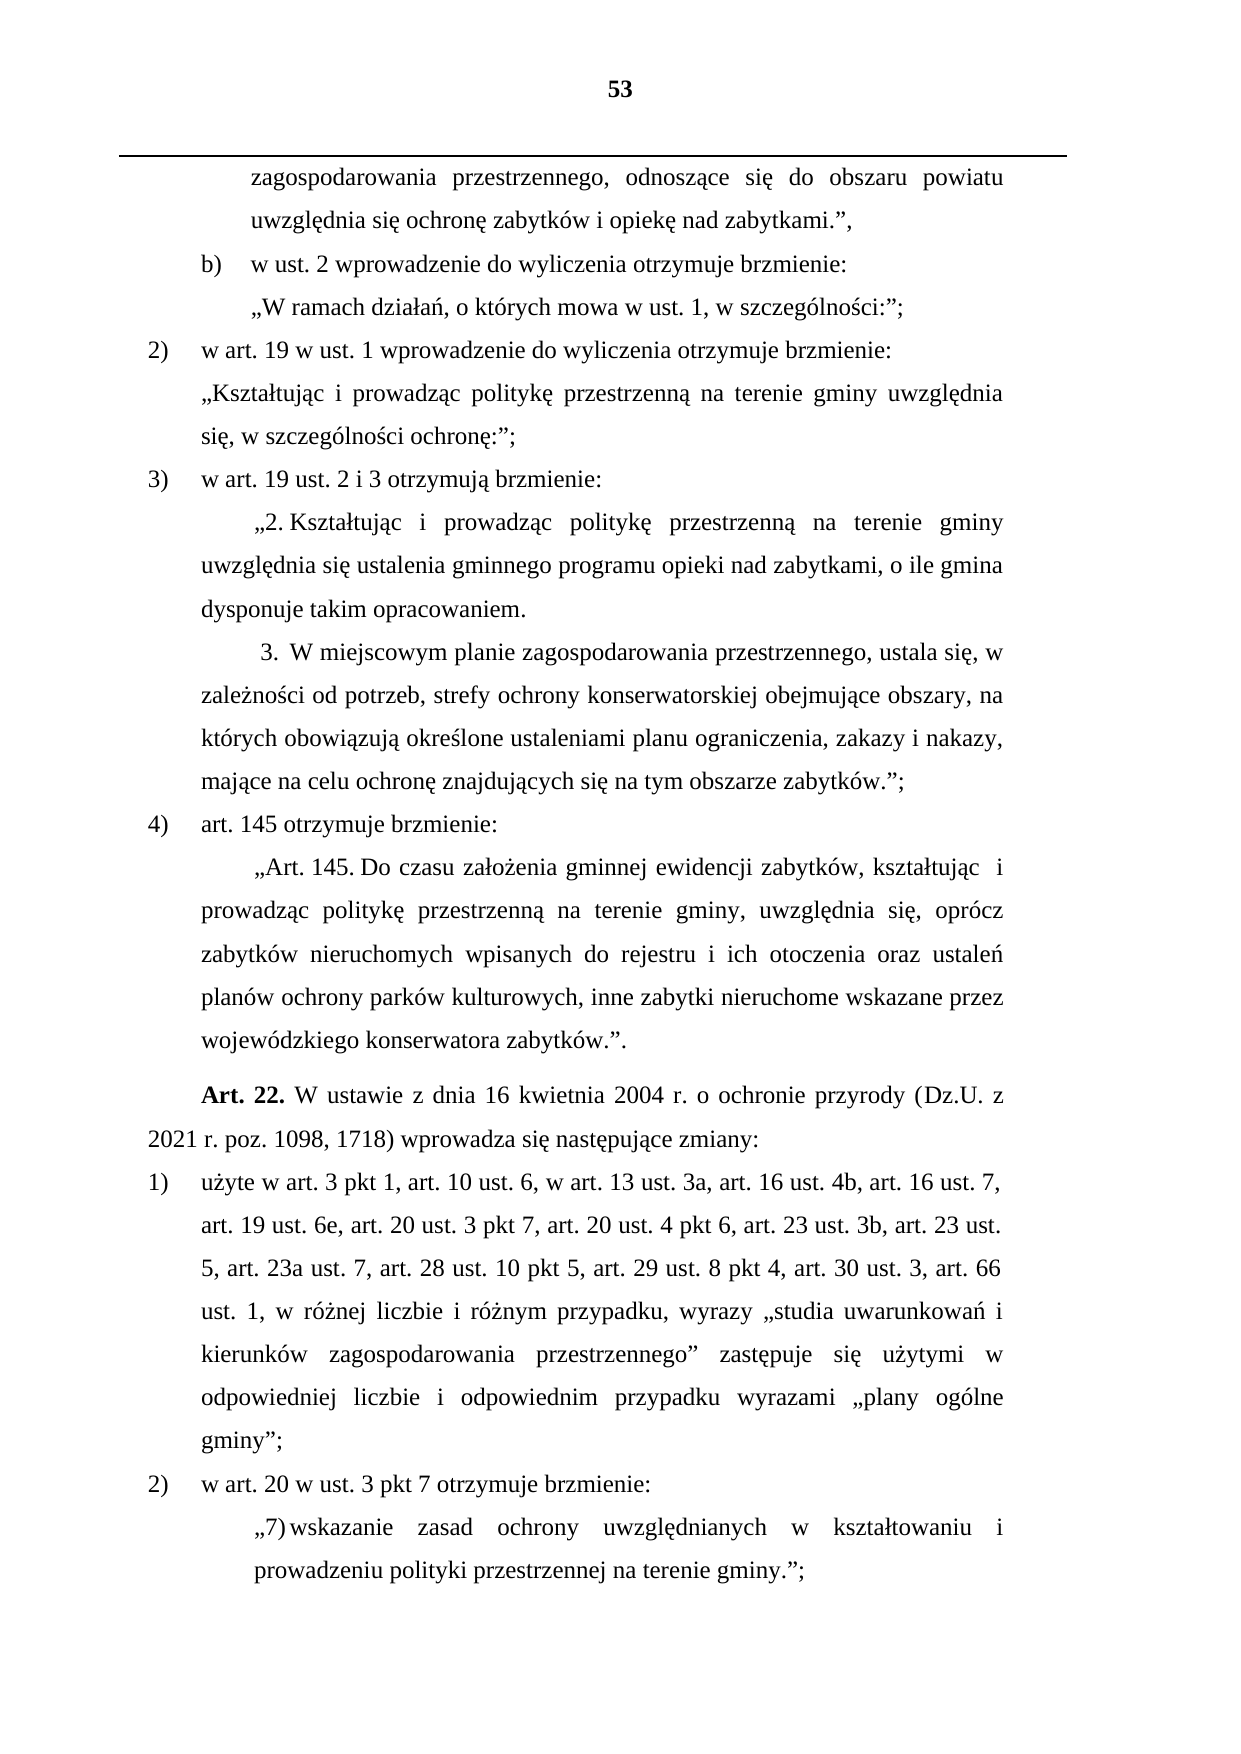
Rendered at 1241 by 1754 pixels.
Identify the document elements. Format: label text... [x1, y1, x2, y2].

text b) w ust. 2 wprowadzenie do wyliczenia otrzymuje brzmienie: [201, 249, 1004, 277]
text Art. 22. W ustawie z dnia 16 kwietnia 2004 r. o ochronie przyrody (Dz.U. z 2021 r. poz. 1098, 1718) wprowadza się następujące zmiany: [148, 1081, 1004, 1152]
text 1) użyte w art. 3 pkt 1, art. 10 ust. 6, w art. 13 ust. 3a, art. 16 ust. 4b, art. 16 ust. 7, art. 19 ust. 6e, art. 20 ust. 3 pkt 7, art. 20 ust. 4 pkt 6, art. 23 ust. 3b, art. 23 ust. 5, art. 23a ust. 7, art. 28 ust. 10 pkt 5, art. 29 ust. 8 pkt 4, art. 30 ust. 3, art. 66 ust. 1, w różnej liczbie i różnym przypadku, wyrazy „studia uwarunkowań i kierunków zagospodarowania przestrzennego” zastępuje się użytymi w odpowiedniej liczbie i odpowiednim przypadku wyrazami „plany ogólne gminy”; [148, 1167, 1004, 1454]
text 3) w art. 19 ust. 2 i 3 otrzymują brzmienie: [148, 464, 1004, 493]
text 2) w art. 19 w ust. 1 wprowadzenie do wyliczenia otrzymuje brzmienie: [148, 335, 1004, 364]
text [251, 162, 1004, 234]
text 3. W miejscowym planie zagospodarowania przestrzennego, ustala się, w zależności od potrzeb, strefy ochrony konserwatorskiej obejmujące obszary, na których obowiązują określone ustaleniami planu ograniczenia, zakazy i nakazy, mające na celu ochronę znajdujących się na tym obszarze zabytków.”; [201, 637, 1004, 795]
text „7) wskazanie zasad ochrony uwzględnianych w kształtowaniu i prowadzeniu polityki przestrzennej na terenie gminy.”; [254, 1512, 1004, 1584]
text „Kształtując i prowadząc politykę przestrzenną na terenie gminy uwzględnia się, w szczególności ochronę:”; [201, 378, 1004, 450]
text 2) w art. 20 w ust. 3 pkt 7 otrzymuje brzmienie: [148, 1469, 1004, 1497]
text „W ramach działań, o których mowa w ust. 1, w szczególności:”; [251, 292, 1004, 321]
text „Art. 145. Do czasu założenia gminnej ewidencji zabytków, kształtując i prowadząc politykę przestrzenną na terenie gminy, uwzględnia się, oprócz zabytków nieruchomych wpisanych do rejestru i ich otoczenia oraz ustaleń planów ochrony parków kulturowych, inne zabytki nieruchome wskazane przez wojewódzkiego konserwatora zabytków.”. [201, 852, 1004, 1054]
text „2. Kształtując i prowadząc politykę przestrzenną na terenie gminy uwzględnia się ustalenia gminnego programu opieki nad zabytkami, o ile gmina dysponuje takim opracowaniem. [201, 507, 1004, 622]
text 4) art. 145 otrzymuje brzmienie: [148, 809, 1004, 838]
